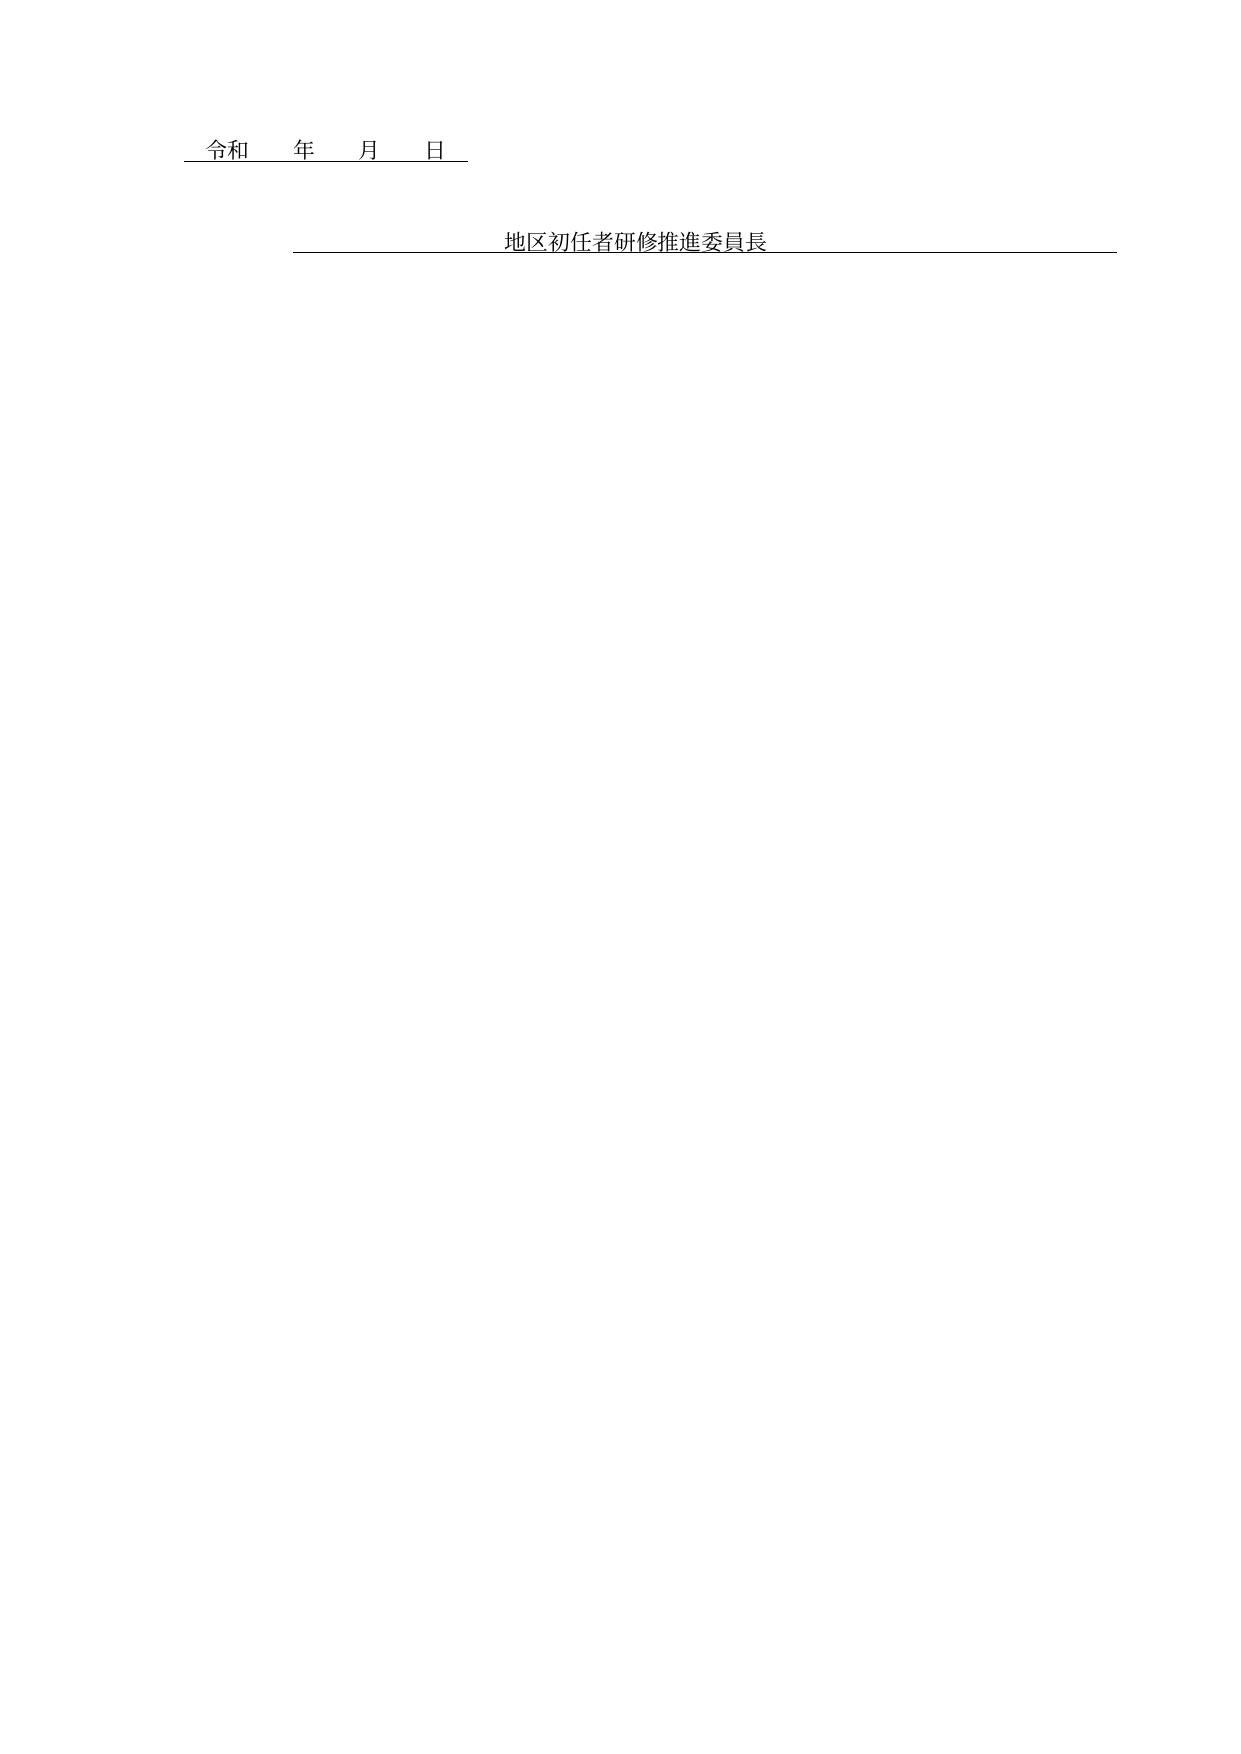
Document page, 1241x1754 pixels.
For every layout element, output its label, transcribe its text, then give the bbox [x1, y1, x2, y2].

text 地区初任者研修推進委員長 [118, 210, 1122, 271]
text 令和 年 月 日 [118, 119, 1122, 180]
